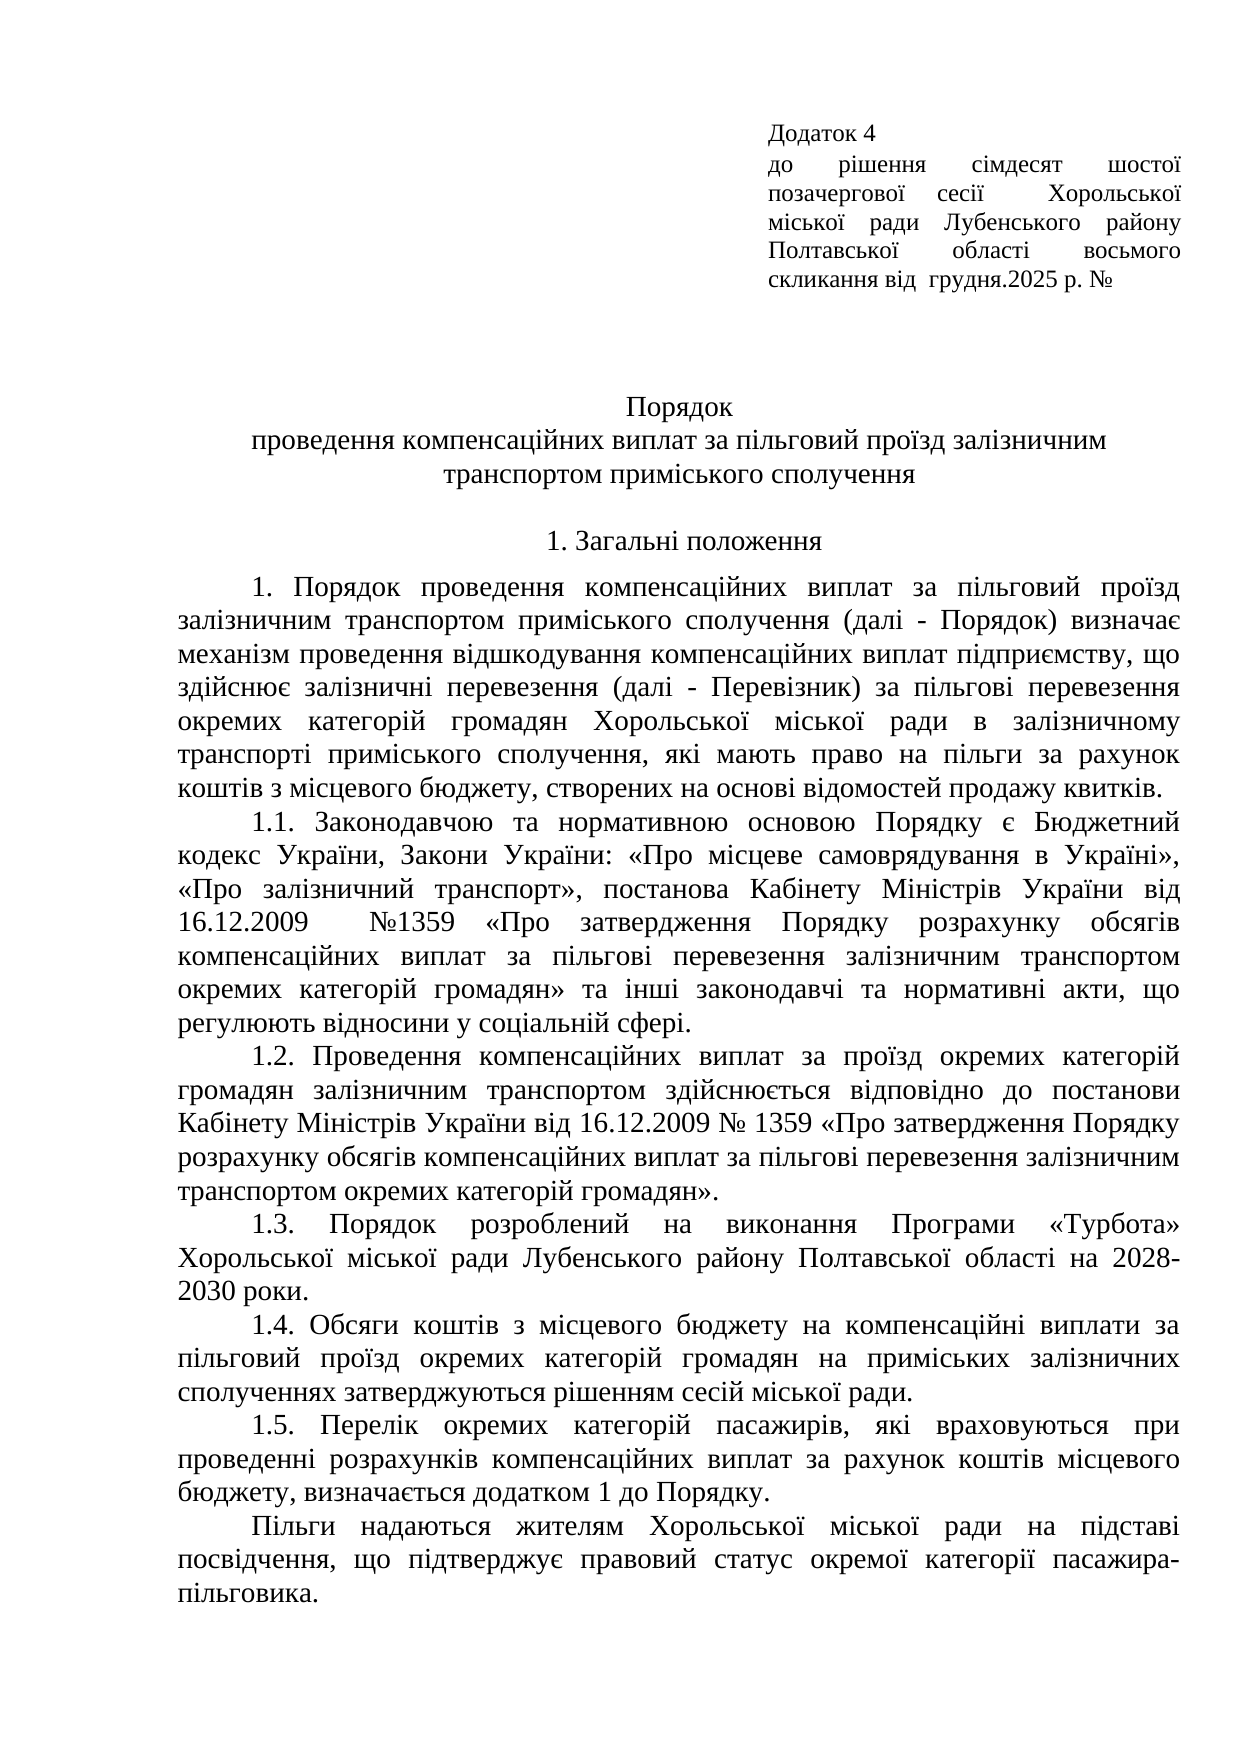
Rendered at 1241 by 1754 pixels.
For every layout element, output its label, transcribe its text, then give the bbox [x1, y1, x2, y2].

text Додаток 4 [768, 118, 1181, 147]
text 1.1. Законодавчою та нормативною основою Порядку є Бюджетний кодекс України, Закони України: «Про місцеве самоврядування в Україні», «Про залізничний транспорт», постанова Кабінету Міністрів України від 16.12.2009 №1359 «Про затвердження Порядку розрахунку обсягів компенсаційних виплат за пільгові перевезення залізничним транспортом окремих категорій громадян» та інші законодавчі та нормативні акти, що регулюють відносини у соціальній сфері. [177, 804, 1181, 1038]
text до рішення сімдесят шостої позачергової сесії Хорольської міської ради Лубенського району Полтавської області восьмого скликання від грудня.2025 р. № [768, 149, 1181, 293]
text Пільги надаються жителям Хорольської міської ради на підставі посвідчення, що підтверджує правовий статус окремої категорії пасажира-пільговика. [177, 1508, 1181, 1609]
text 1.4. Обсяги коштів з місцевого бюджету на компенсаційні виплати за пільговий проїзд окремих категорій громадян на приміських залізничних сполученнях затверджуються рішенням сесій міської ради. [177, 1307, 1181, 1407]
text 1. Загальні положення [472, 523, 1181, 556]
text Порядок [177, 389, 1181, 422]
text 1. Порядок проведення компенсаційних виплат за пільговий проїзд залізничним транспортом приміського сполучення (далі - Порядок) визначає механізм проведення відшкодування компенсаційних виплат підприємству, що здійснює залізничні перевезення (далі - Перевізник) за пільгові перевезення окремих категорій громадян Хорольської міської ради в залізничному транспорті приміського сполучення, які мають право на пільги за рахунок коштів з місцевого бюджету, створених на основі відомостей продажу квитків. [177, 569, 1181, 804]
text проведення компенсаційних виплат за пільговий проїзд залізничним транспортом приміського сполучення [177, 422, 1181, 489]
text 1.2. Проведення компенсаційних виплат за проїзд окремих категорій громадян залізничним транспортом здійснюється відповідно до постанови Кабінету Міністрів України від 16.12.2009 № 1359 «Про затвердження Порядку розрахунку обсягів компенсаційних виплат за пільгові перевезення залізничним транспортом окремих категорій громадян». [177, 1038, 1181, 1206]
text 1.3. Порядок розроблений на виконання Програми «Турбота» Хорольської міської ради Лубенського району Полтавської області на 2028-2030 роки. [177, 1206, 1181, 1307]
text 1.5. Перелік окремих категорій пасажирів, які враховуються при проведенні розрахунків компенсаційних виплат за рахунок коштів місцевого бюджету, визначається додатком 1 до Порядку. [177, 1407, 1181, 1508]
